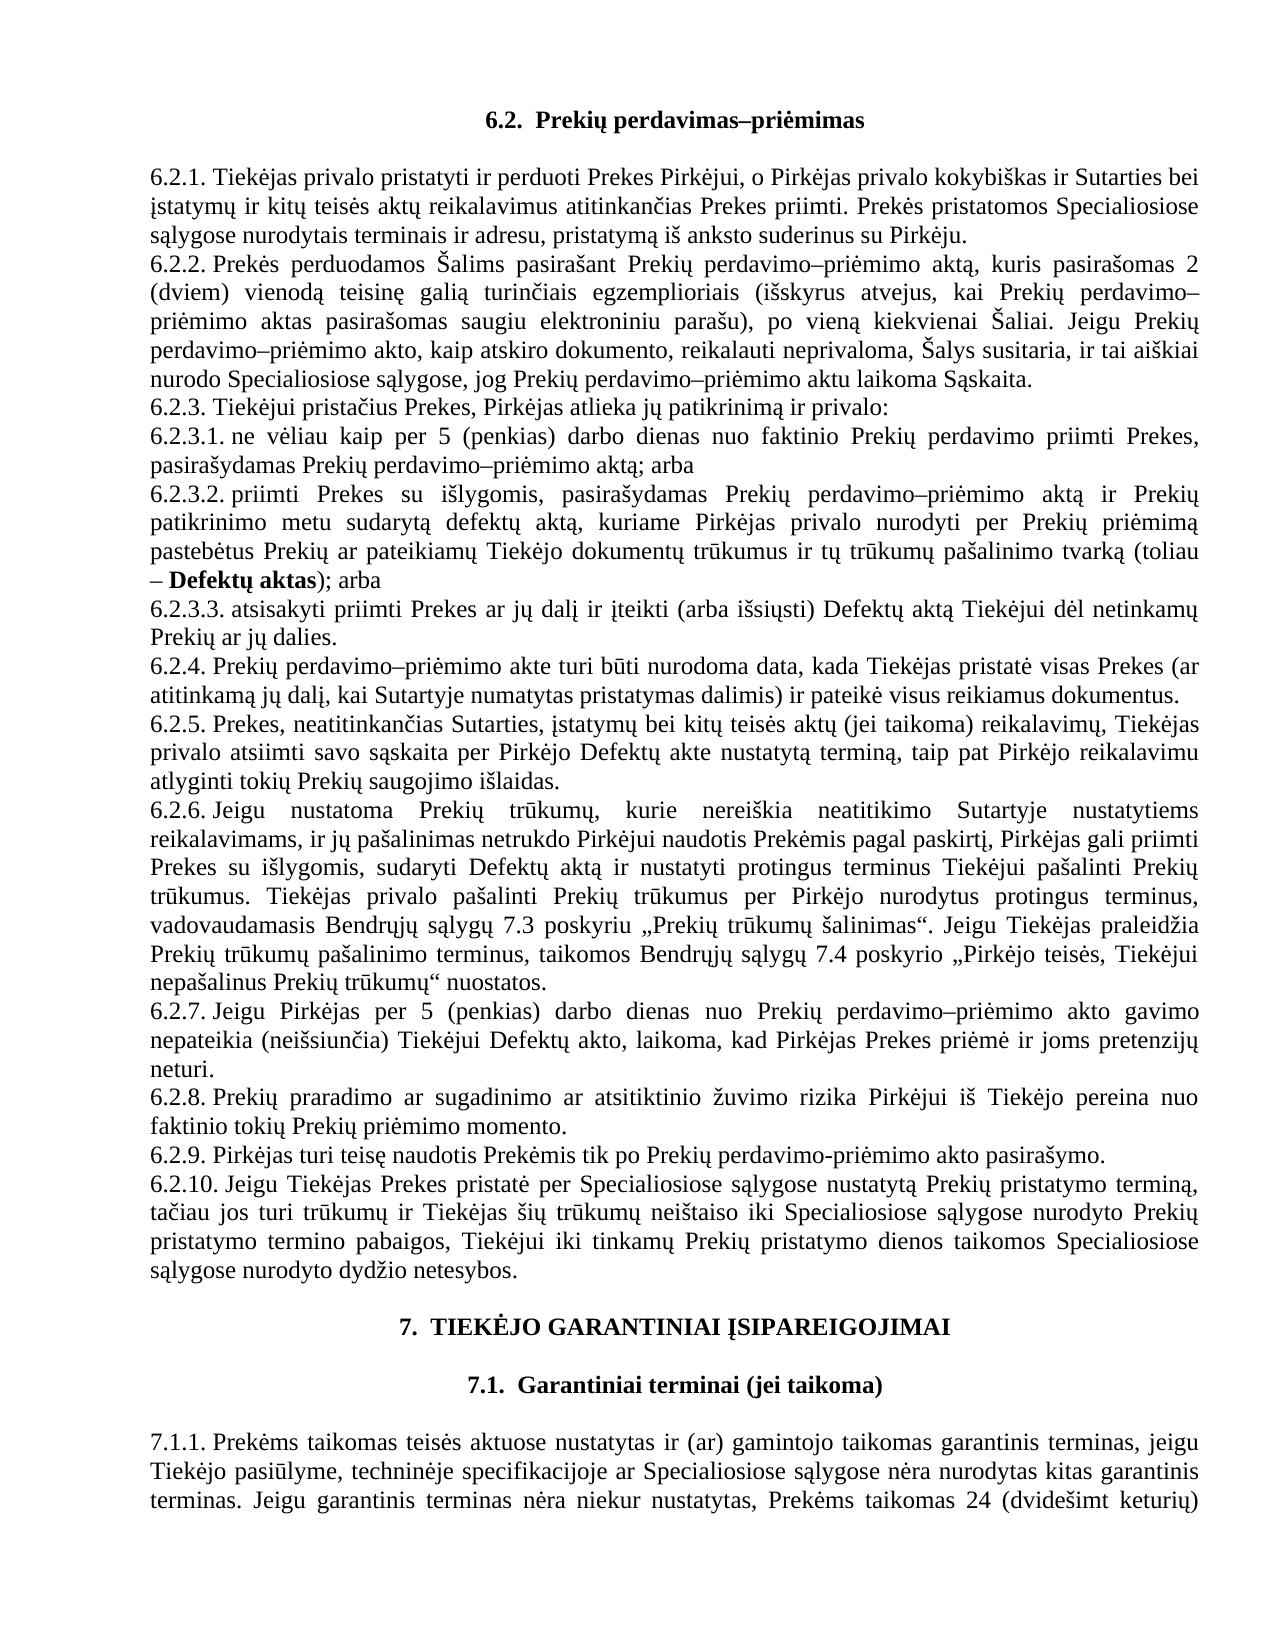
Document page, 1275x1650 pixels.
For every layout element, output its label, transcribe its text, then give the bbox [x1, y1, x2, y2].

text 6.2.5. Prekes, neatitinkančias Sutarties, įstatymų bei kitų teisės aktų (jei taikoma) reikalavimų, Tiekėjas privalo atsiimti savo sąskaita per Pirkėjo Defektų akte nustatytą terminą, taip pat Pirkėjo reikalavimu atlyginti tokių Prekių saugojimo išlaidas. [150, 709, 1200, 795]
text 6.2.8. Prekių praradimo ar sugadinimo ar atsitiktinio žuvimo rizika Pirkėjui iš Tiekėjo pereina nuo faktinio tokių Prekių priėmimo momento. [150, 1082, 1200, 1140]
text 6.2.7. Jeigu Pirkėjas per 5 (penkias) darbo dienas nuo Prekių perdavimo–priėmimo akto gavimo nepateikia (neišsiunčia) Tiekėjui Defektų akto, laikoma, kad Pirkėjas Prekes priėmė ir joms pretenzijų neturi. [150, 996, 1200, 1082]
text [150, 1427, 1200, 1514]
text 7. TIEKĖJO GARANTINIAI ĮSIPAREIGOJIMAI [150, 1312, 1200, 1341]
text 7.1. Garantiniai terminai (jei taikoma) [150, 1370, 1200, 1399]
text 6.2.3.3. atsisakyti priimti Prekes ar jų dalį ir įteikti (arba išsiųsti) Defektų aktą Tiekėjui dėl netinkamų Prekių ar jų dalies. [150, 594, 1200, 651]
text 6.2.6. Jeigu nustatoma Prekių trūkumų, kurie nereiškia neatitikimo Sutartyje nustatytiems reikalavimams, ir jų pašalinimas netrukdo Pirkėjui naudotis Prekėmis pagal paskirtį, Pirkėjas gali priimti Prekes su išlygomis, sudaryti Defektų aktą ir nustatyti protingus terminus Tiekėjui pašalinti Prekių trūkumus. Tiekėjas privalo pašalinti Prekių trūkumus per Pirkėjo nurodytus protingus terminus, vadovaudamasis Bendrųjų sąlygų 7.3 poskyriu „Prekių trūkumų šalinimas“. Jeigu Tiekėjas praleidžia Prekių trūkumų pašalinimo terminus, taikomos Bendrųjų sąlygų 7.4 poskyrio „Pirkėjo teisės, Tiekėjui nepašalinus Prekių trūkumų“ nuostatos. [150, 795, 1200, 996]
text 6.2.3.2. priimti Prekes su išlygomis, pasirašydamas Prekių perdavimo–priėmimo aktą ir Prekių patikrinimo metu sudarytą defektų aktą, kuriame Pirkėjas privalo nurodyti per Prekių priėmimą pastebėtus Prekių ar pateikiamų Tiekėjo dokumentų trūkumus ir tų trūkumų pašalinimo tvarką (toliau – Defektų aktas); arba [150, 479, 1200, 594]
text 6.2.4. Prekių perdavimo–priėmimo akte turi būti nurodoma data, kada Tiekėjas pristatė visas Prekes (ar atitinkamą jų dalį, kai Sutartyje numatytas pristatymas dalimis) ir pateikė visus reikiamus dokumentus. [150, 651, 1200, 709]
text 6.2.9. Pirkėjas turi teisę naudotis Prekėmis tik po Prekių perdavimo-priėmimo akto pasirašymo. [150, 1140, 1200, 1169]
text 6.2.1. Tiekėjas privalo pristatyti ir perduoti Prekes Pirkėjui, o Pirkėjas privalo kokybiškas ir Sutarties bei įstatymų ir kitų teisės aktų reikalavimus atitinkančias Prekes priimti. Prekės pristatomos Specialiosiose sąlygose nurodytais terminais ir adresu, pristatymą iš anksto suderinus su Pirkėju. [150, 162, 1200, 249]
text 6.2.2. Prekės perduodamos Šalims pasirašant Prekių perdavimo–priėmimo aktą, kuris pasirašomas 2 (dviem) vienodą teisinę galią turinčiais egzemplioriais (išskyrus atvejus, kai Prekių perdavimo–priėmimo aktas pasirašomas saugiu elektroniniu parašu), po vieną kiekvienai Šaliai. Jeigu Prekių perdavimo–priėmimo akto, kaip atskiro dokumento, reikalauti neprivaloma, Šalys susitaria, ir tai aiškiai nurodo Specialiosiose sąlygose, jog Prekių perdavimo–priėmimo aktu laikoma Sąskaita. [150, 249, 1200, 392]
text 6.2.3.1. ne vėliau kaip per 5 (penkias) darbo dienas nuo faktinio Prekių perdavimo priimti Prekes, pasirašydamas Prekių perdavimo–priėmimo aktą; arba [150, 421, 1200, 479]
text 6.2. Prekių perdavimas–priėmimas [150, 105, 1200, 134]
text 6.2.3. Tiekėjui pristačius Prekes, Pirkėjas atlieka jų patikrinimą ir privalo: [150, 392, 1200, 421]
text 6.2.10. Jeigu Tiekėjas Prekes pristatė per Specialiosiose sąlygose nustatytą Prekių pristatymo terminą, tačiau jos turi trūkumų ir Tiekėjas šių trūkumų neištaiso iki Specialiosiose sąlygose nurodyto Prekių pristatymo termino pabaigos, Tiekėjui iki tinkamų Prekių pristatymo dienos taikomos Specialiosiose sąlygose nurodyto dydžio netesybos. [150, 1169, 1200, 1284]
